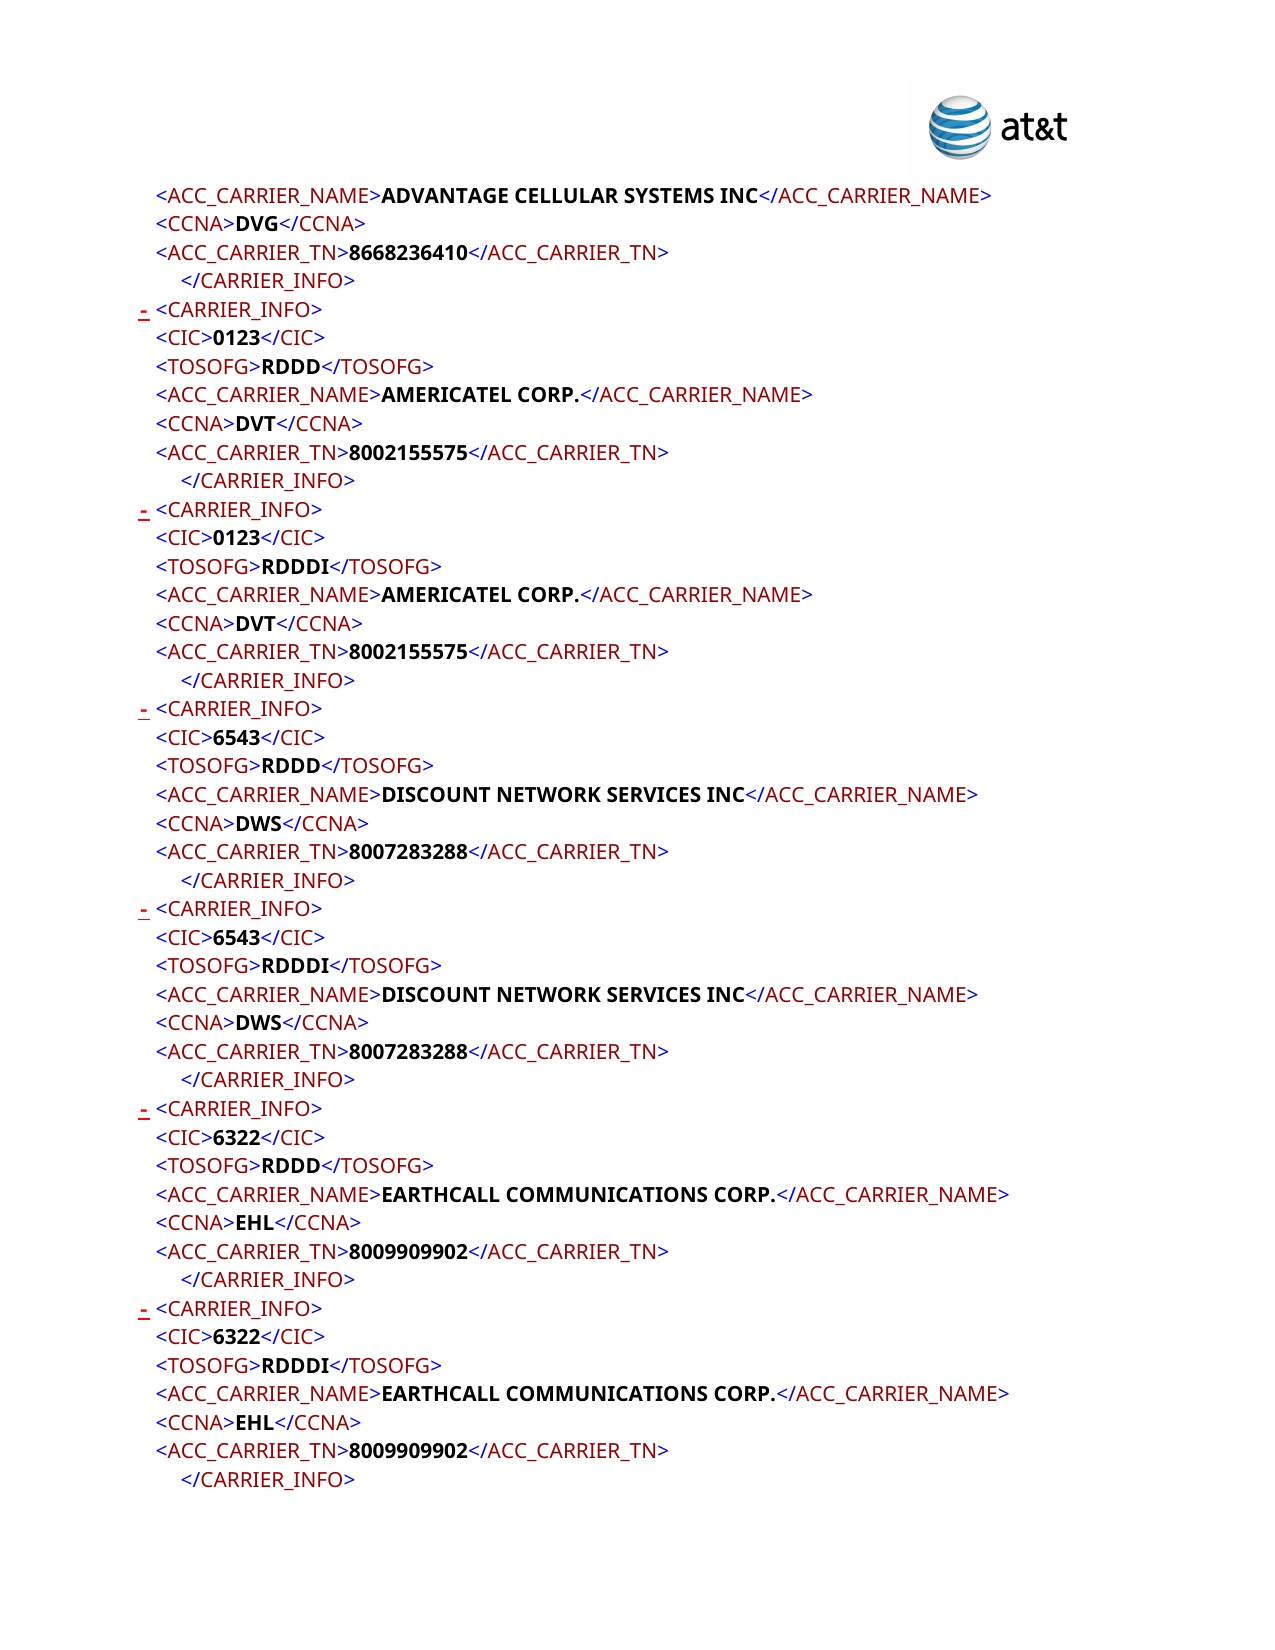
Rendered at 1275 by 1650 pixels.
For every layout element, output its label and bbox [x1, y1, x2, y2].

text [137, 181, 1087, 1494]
picture [908, 74, 1088, 181]
